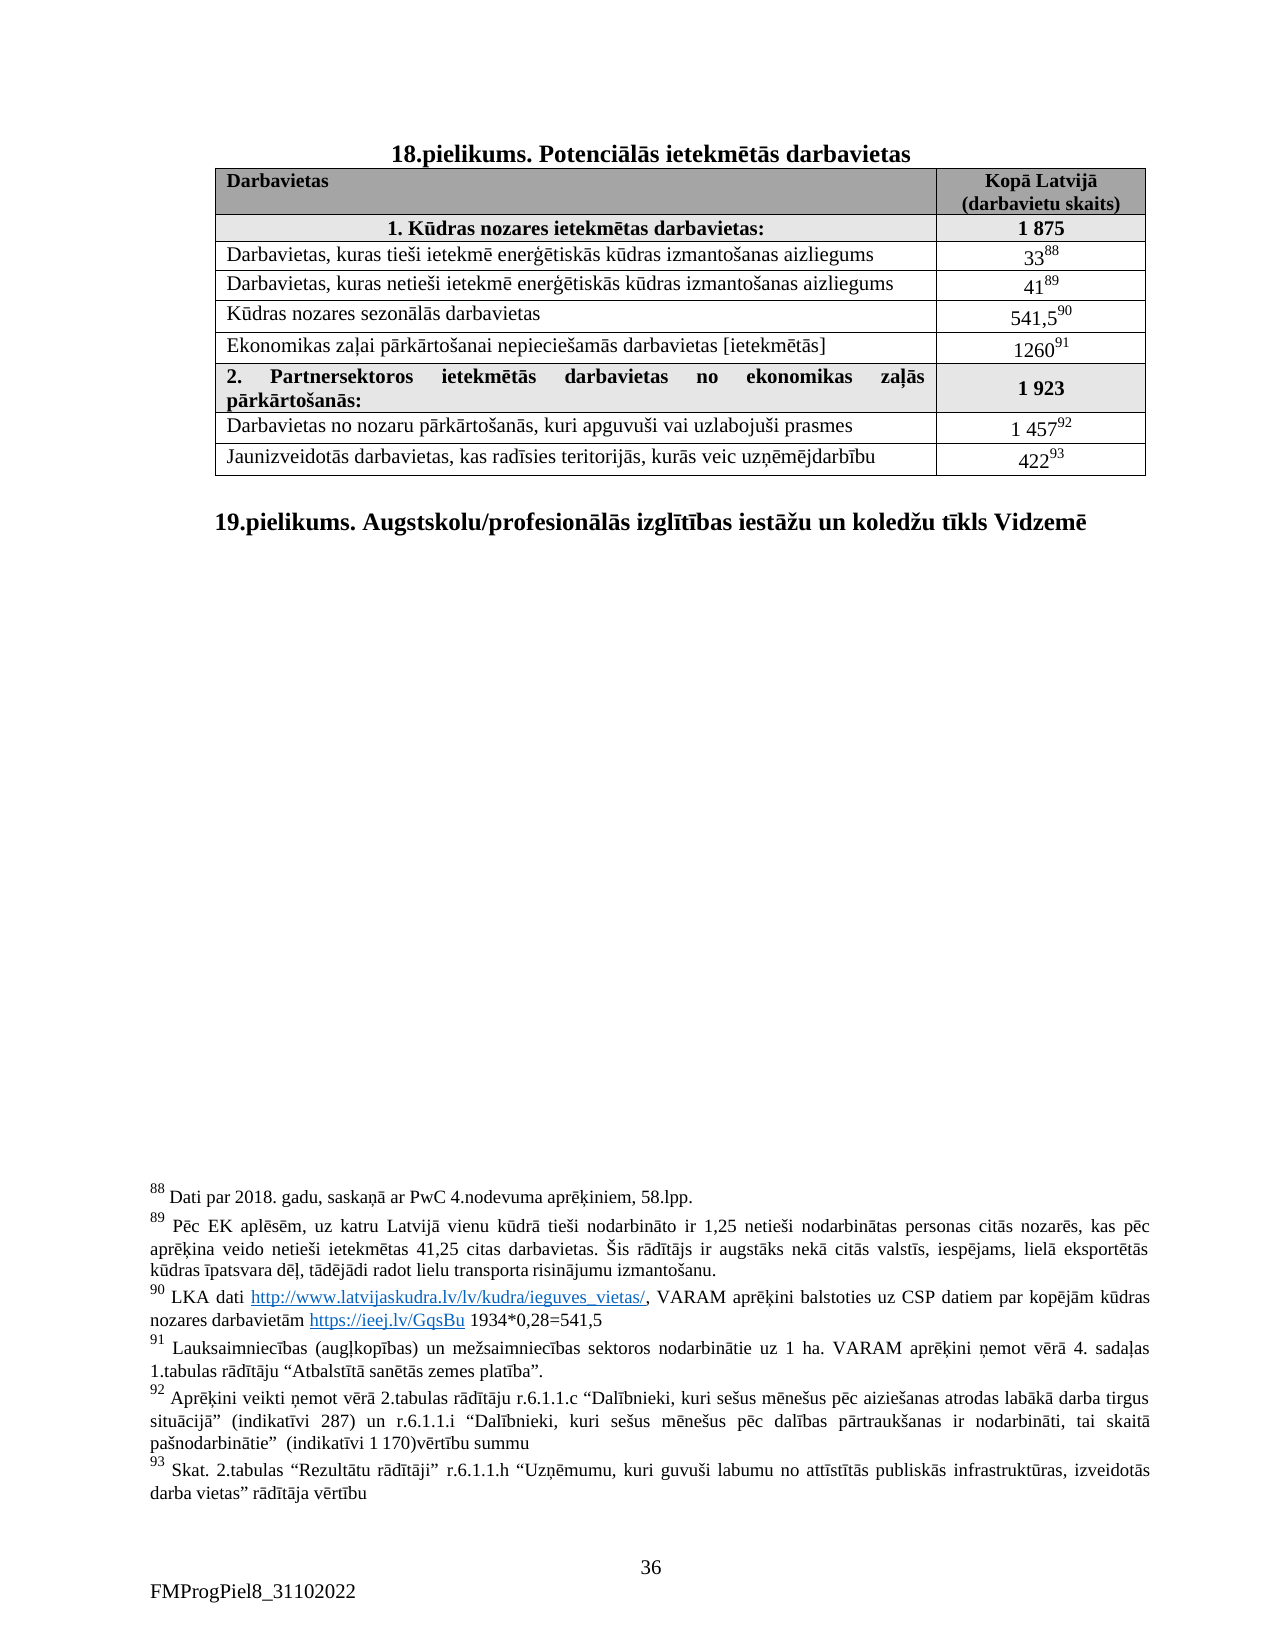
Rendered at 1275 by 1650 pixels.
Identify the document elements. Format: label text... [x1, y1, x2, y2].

table_header Kopā Latvijā (darbavietu skaits) [937, 169, 1145, 214]
table_cell Darbavietas no nozaru pārkārtošanās, kuri apguvuši vai uzlabojuši prasmes [216, 413, 936, 443]
table_cell 41 [937, 271, 1145, 300]
table_cell 2. Partnersektoros ietekmētās darbavietas no ekonomikas zaļās pārkārtošanās: [216, 364, 936, 412]
table_cell Darbavietas, kuras tieši ietekmē enerģētiskās kūdras izmantošanas aizliegums [216, 242, 936, 270]
table_cell 541,5 [937, 301, 1145, 332]
table_cell Darbavietas, kuras netieši ietekmē enerģētiskās kūdras izmantošanas aizliegums [216, 271, 936, 300]
table_cell 422 [937, 444, 1145, 475]
text 19.pielikums. Augstskolu/profesionālās izglītības iestāžu un koledžu tīkls Vidzemē [150, 507, 1152, 536]
table_cell Ekonomikas zaļai pārkārtošanai nepieciešamās darbavietas [ietekmētās] [216, 333, 936, 363]
text 18.pielikums. Potenciālās ietekmētās darbavietas [150, 139, 1152, 168]
table_cell Kūdras nozares sezonālās darbavietas [216, 301, 936, 332]
table_cell 1 457 [937, 413, 1145, 443]
table_cell 1 875 [937, 215, 1145, 241]
table_cell 1 923 [937, 364, 1145, 412]
table_header Darbavietas [216, 169, 936, 214]
table_cell 1260 [937, 333, 1145, 363]
table_cell Jaunizveidotās darbavietas, kas radīsies teritorijās, kurās veic uzņēmējdarbību [216, 444, 936, 475]
table_cell 1. Kūdras nozares ietekmētas darbavietas: [216, 215, 936, 241]
table_cell 33 [937, 242, 1145, 270]
